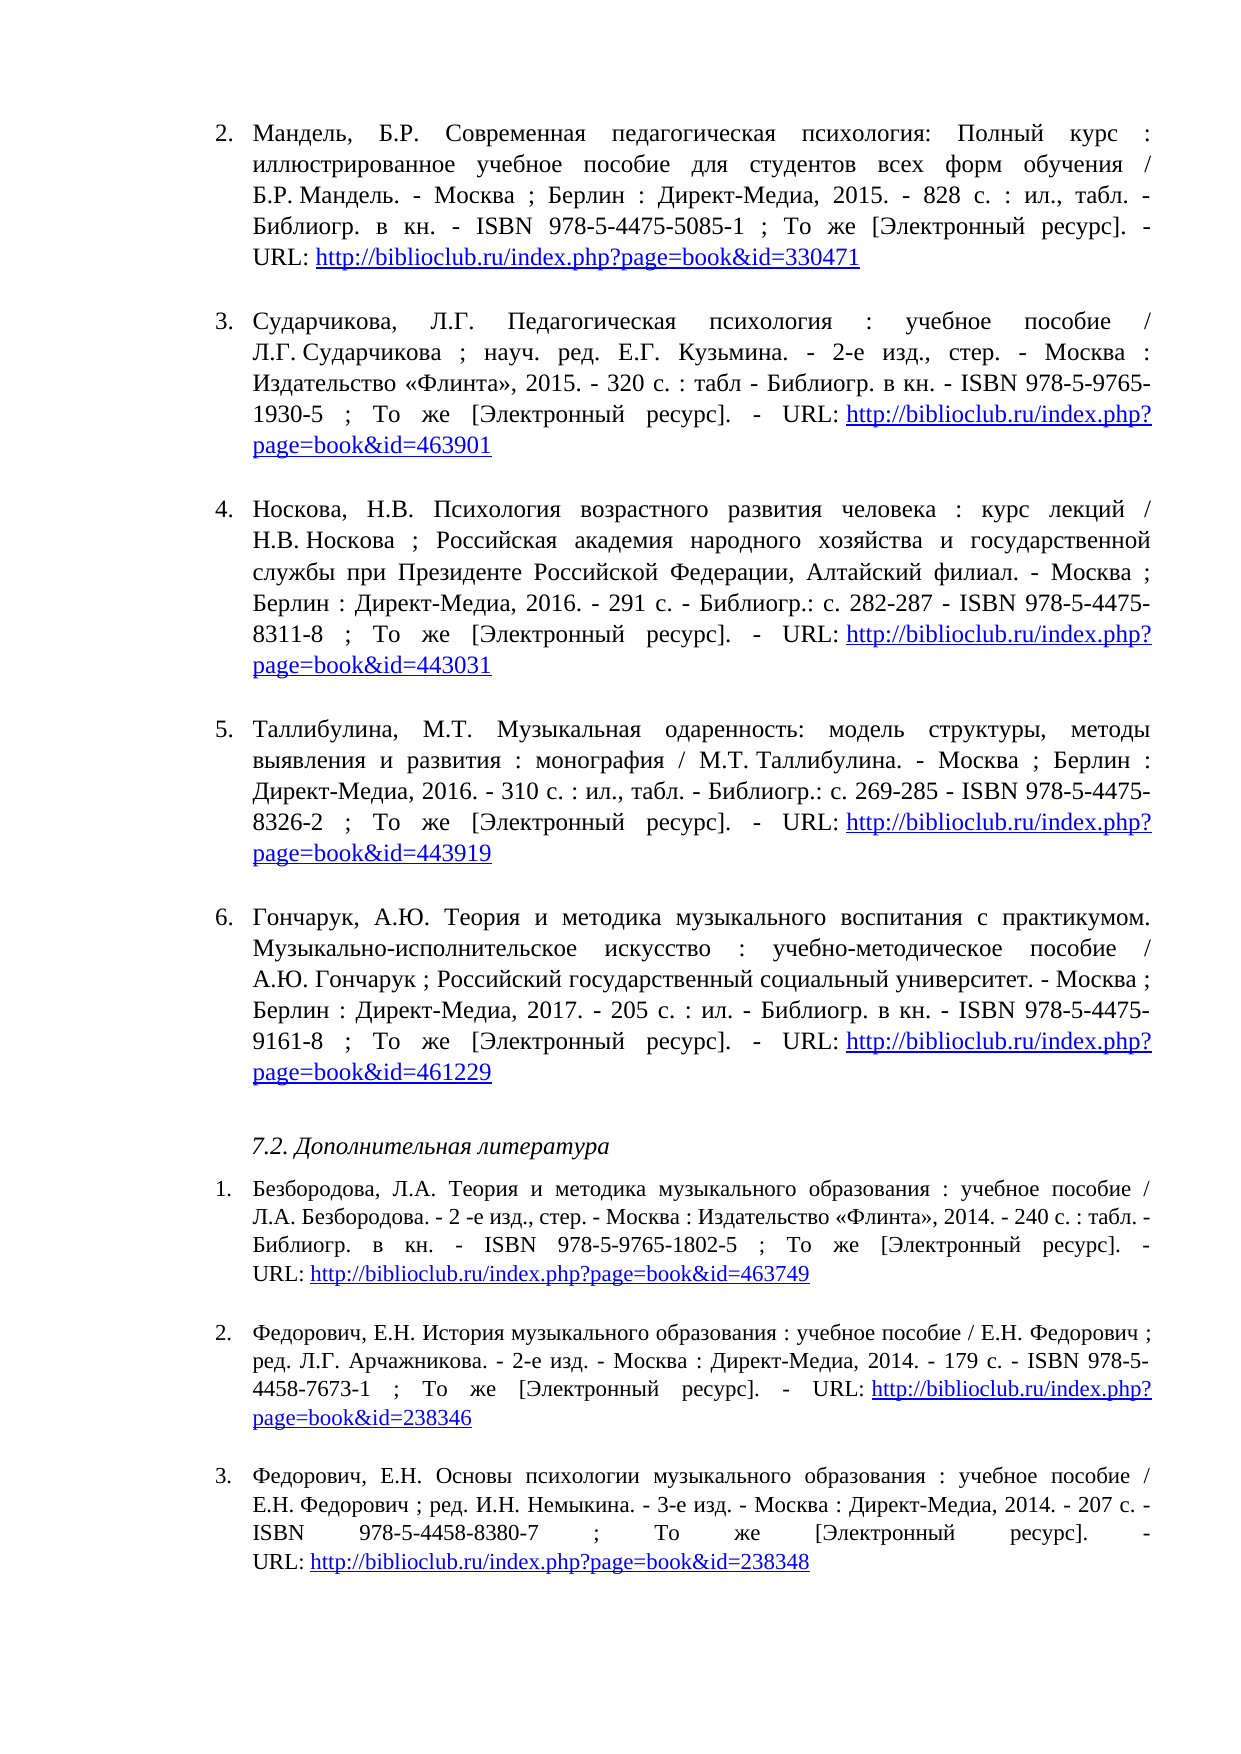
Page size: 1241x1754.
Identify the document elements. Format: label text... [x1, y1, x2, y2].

list Безбородова, Л.А. Теория и методика музыкального образования : учебное пособие / Л.А. Безбородова. - 2 -е изд., стер. - Москва : Издательство «Флинта», 2014. - 240 с. : табл. - Библиогр. в кн. - ISBN 978-5-9765-1802-5 ; То же [Электронный ресурс]. - URL: http://biblioclub.ru/index.php?page=book&id=463749 [215, 1174, 1152, 1286]
text 7.2. Дополнительная литература [251, 1131, 1152, 1160]
list Федорович, Е.Н. Основы психологии музыкального образования : учебное пособие / Е.Н. Федорович ; ред. И.Н. Немыкина. - 3-е изд. - Москва : Директ-Медиа, 2014. - 207 с. - ISBN 978-5-4458-8380-7 ; То же [Электронный ресурс]. - URL: http://biblioclub.ru/index.php?page=book&id=238348 [215, 1462, 1152, 1574]
list Мандель, Б.Р. Современная педагогическая психология: Полный курс : иллюстрированное учебное пособие для студентов всех форм обучения / Б.Р. Мандель. - Москва ; Берлин : Директ-Медиа, 2015. - 828 с. : ил., табл. - Библиогр. в кн. - ISBN 978-5-4475-5085-1 ; То же [Электронный ресурс]. - URL: http://biblioclub.ru/index.php?page=book&id=330471 [215, 118, 1152, 271]
list Гончарук, А.Ю. Теория и методика музыкального воспитания с практикумом. Музыкально-исполнительское искусство : учебно-методическое пособие / А.Ю. Гончарук ; Российский государственный социальный университет. - Москва ; Берлин : Директ-Медиа, 2017. - 205 с. : ил. - Библиогр. в кн. - ISBN 978-5-4475-9161-8 ; То же [Электронный ресурс]. - URL: http://biblioclub.ru/index.php?page=book&id=461229 [215, 902, 1152, 1086]
list Носкова, Н.В. Психология возрастного развития человека : курс лекций / Н.В. Носкова ; Российская академия народного хозяйства и государственной службы при Президенте Российской Федерации, Алтайский филиал. - Москва ; Берлин : Директ-Медиа, 2016. - 291 с. - Библиогр.: с. 282-287 - ISBN 978-5-4475-8311-8 ; То же [Электронный ресурс]. - URL: http://biblioclub.ru/index.php?page=book&id=443031 [215, 494, 1152, 678]
list Сударчикова, Л.Г. Педагогическая психология : учебное пособие / Л.Г. Сударчикова ; науч. ред. Е.Г. Кузьмина. - 2-е изд., стер. - Москва : Издательство «Флинта», 2015. - 320 с. : табл - Библиогр. в кн. - ISBN 978-5-9765-1930-5 ; То же [Электронный ресурс]. - URL: http://biblioclub.ru/index.php?page=book&id=463901 [215, 306, 1152, 459]
list Таллибулина, М.Т. Музыкальная одаренность: модель структуры, методы выявления и развития : монография / М.Т. Таллибулина. - Москва ; Берлин : Директ-Медиа, 2016. - 310 с. : ил., табл. - Библиогр.: с. 269-285 - ISBN 978-5-4475-8326-2 ; То же [Электронный ресурс]. - URL: http://biblioclub.ru/index.php?page=book&id=443919 [215, 714, 1152, 867]
list Федорович, Е.Н. История музыкального образования : учебное пособие / Е.Н. Федорович ; ред. Л.Г. Арчажникова. - 2-е изд. - Москва : Директ-Медиа, 2014. - 179 с. - ISBN 978-5-4458-7673-1 ; То же [Электронный ресурс]. - URL: http://biblioclub.ru/index.php?page=book&id=238346 [215, 1318, 1152, 1430]
